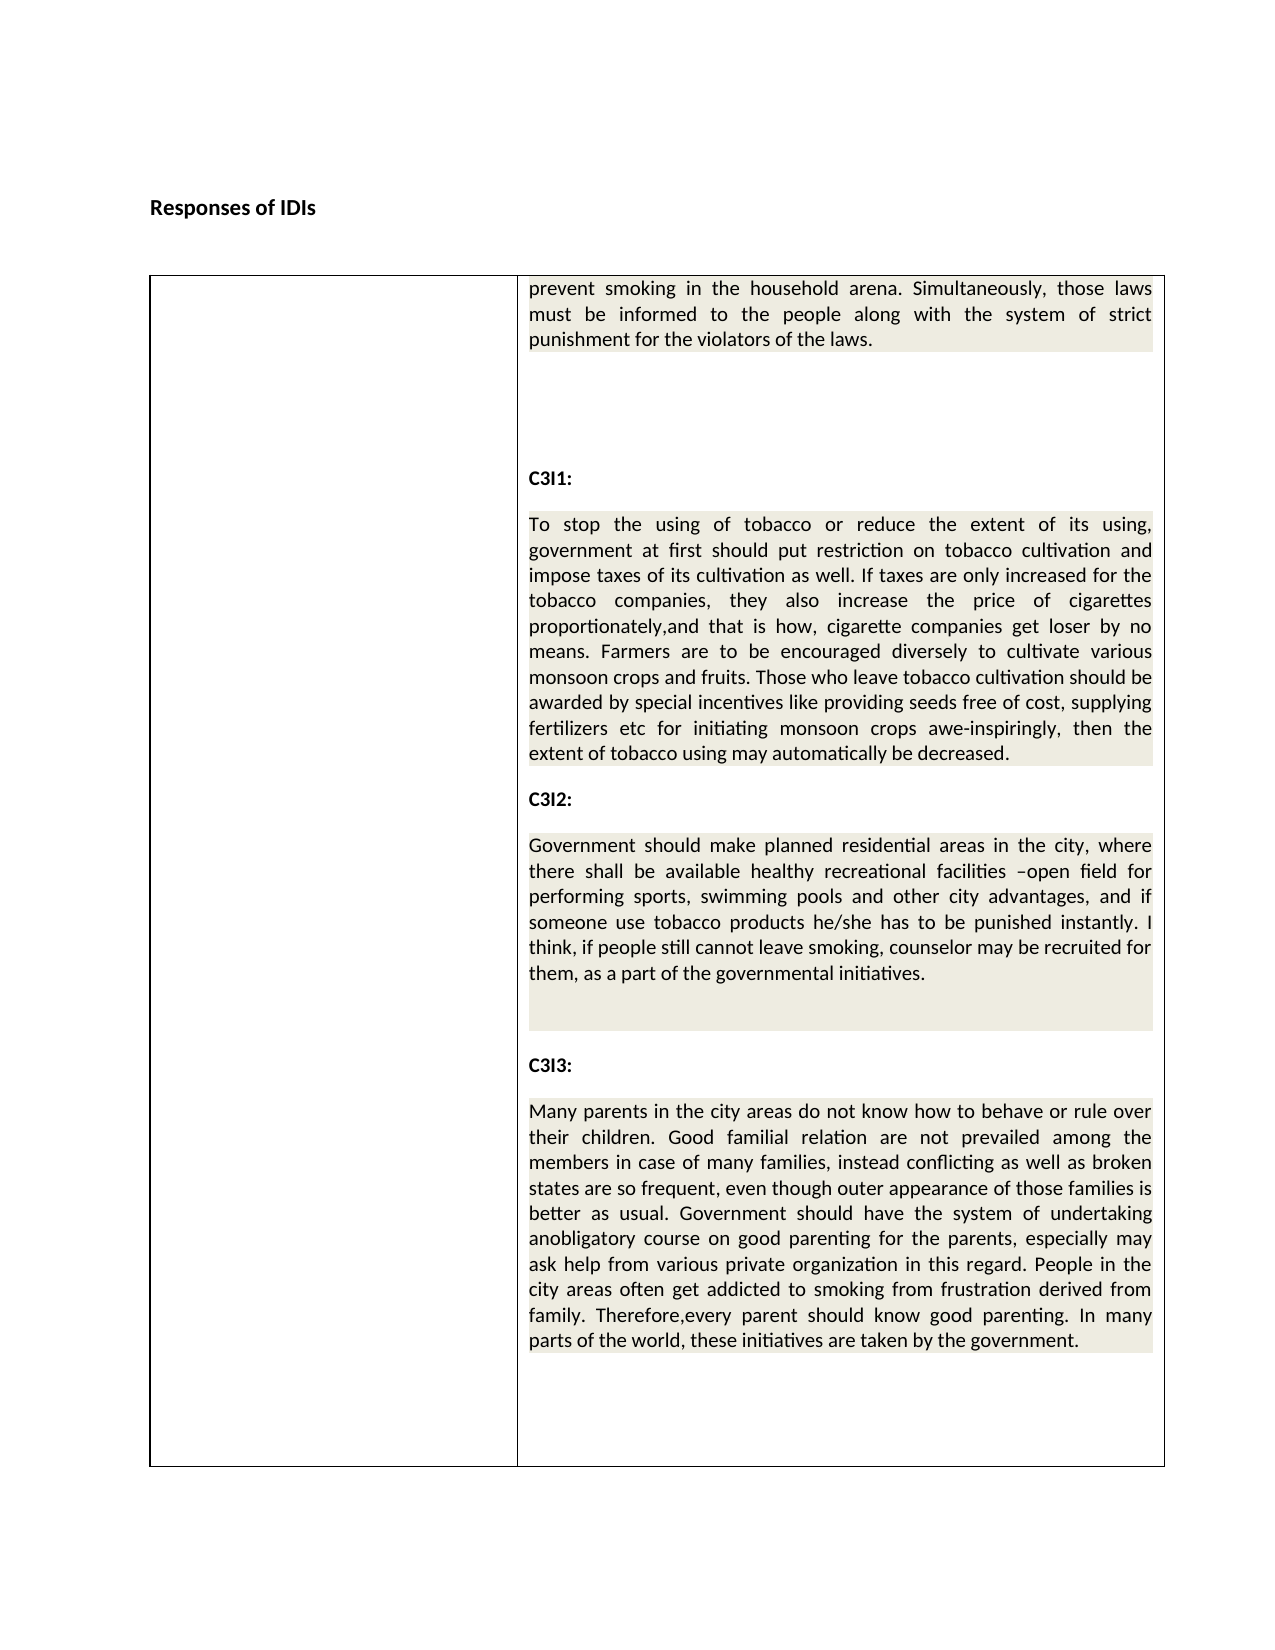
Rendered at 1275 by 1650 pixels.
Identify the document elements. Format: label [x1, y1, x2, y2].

table_cell [518, 276, 1164, 1466]
table_cell [151, 276, 517, 1466]
